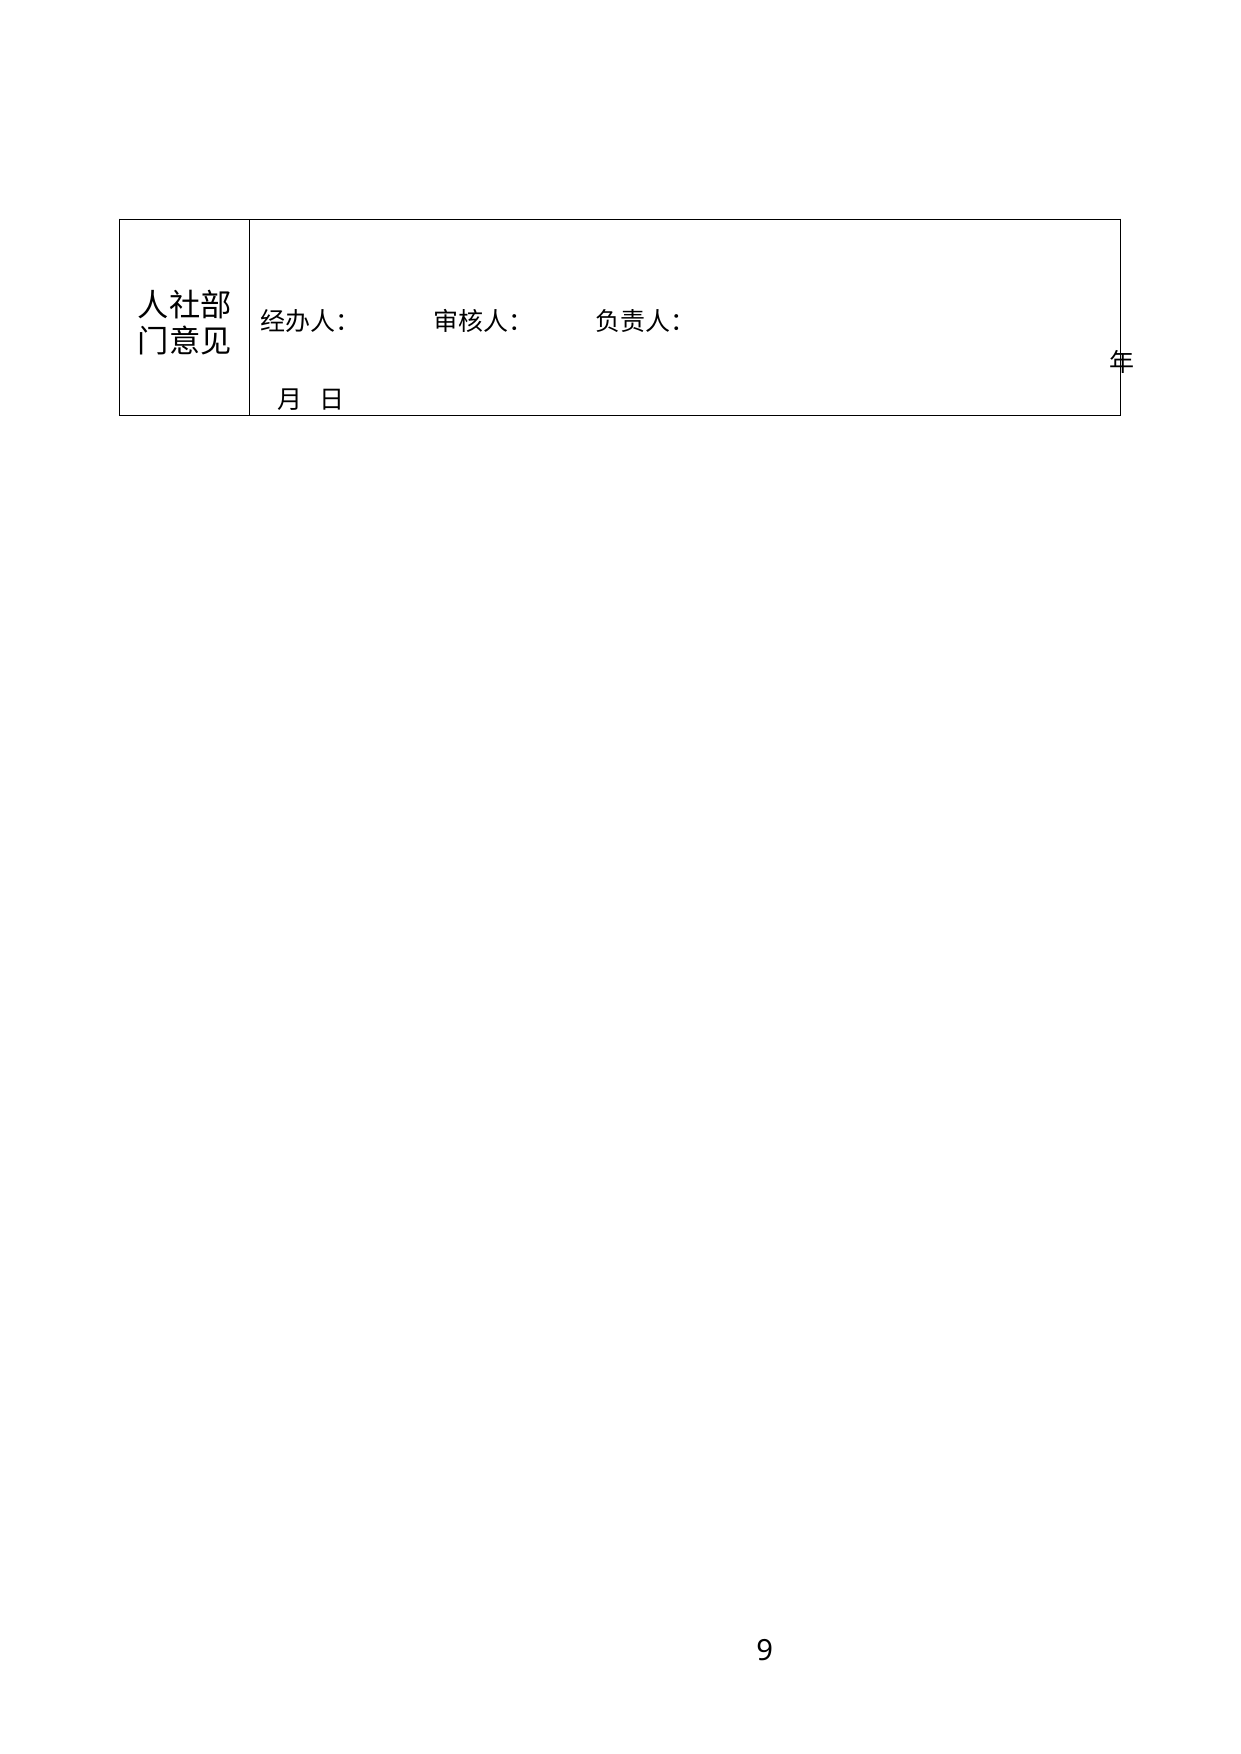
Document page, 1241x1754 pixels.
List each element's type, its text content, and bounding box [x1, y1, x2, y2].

table_cell 经办人： 审核人： 负责人： 年 月 日 [250, 220, 1120, 415]
table_cell 人社部门意见 [120, 220, 249, 415]
